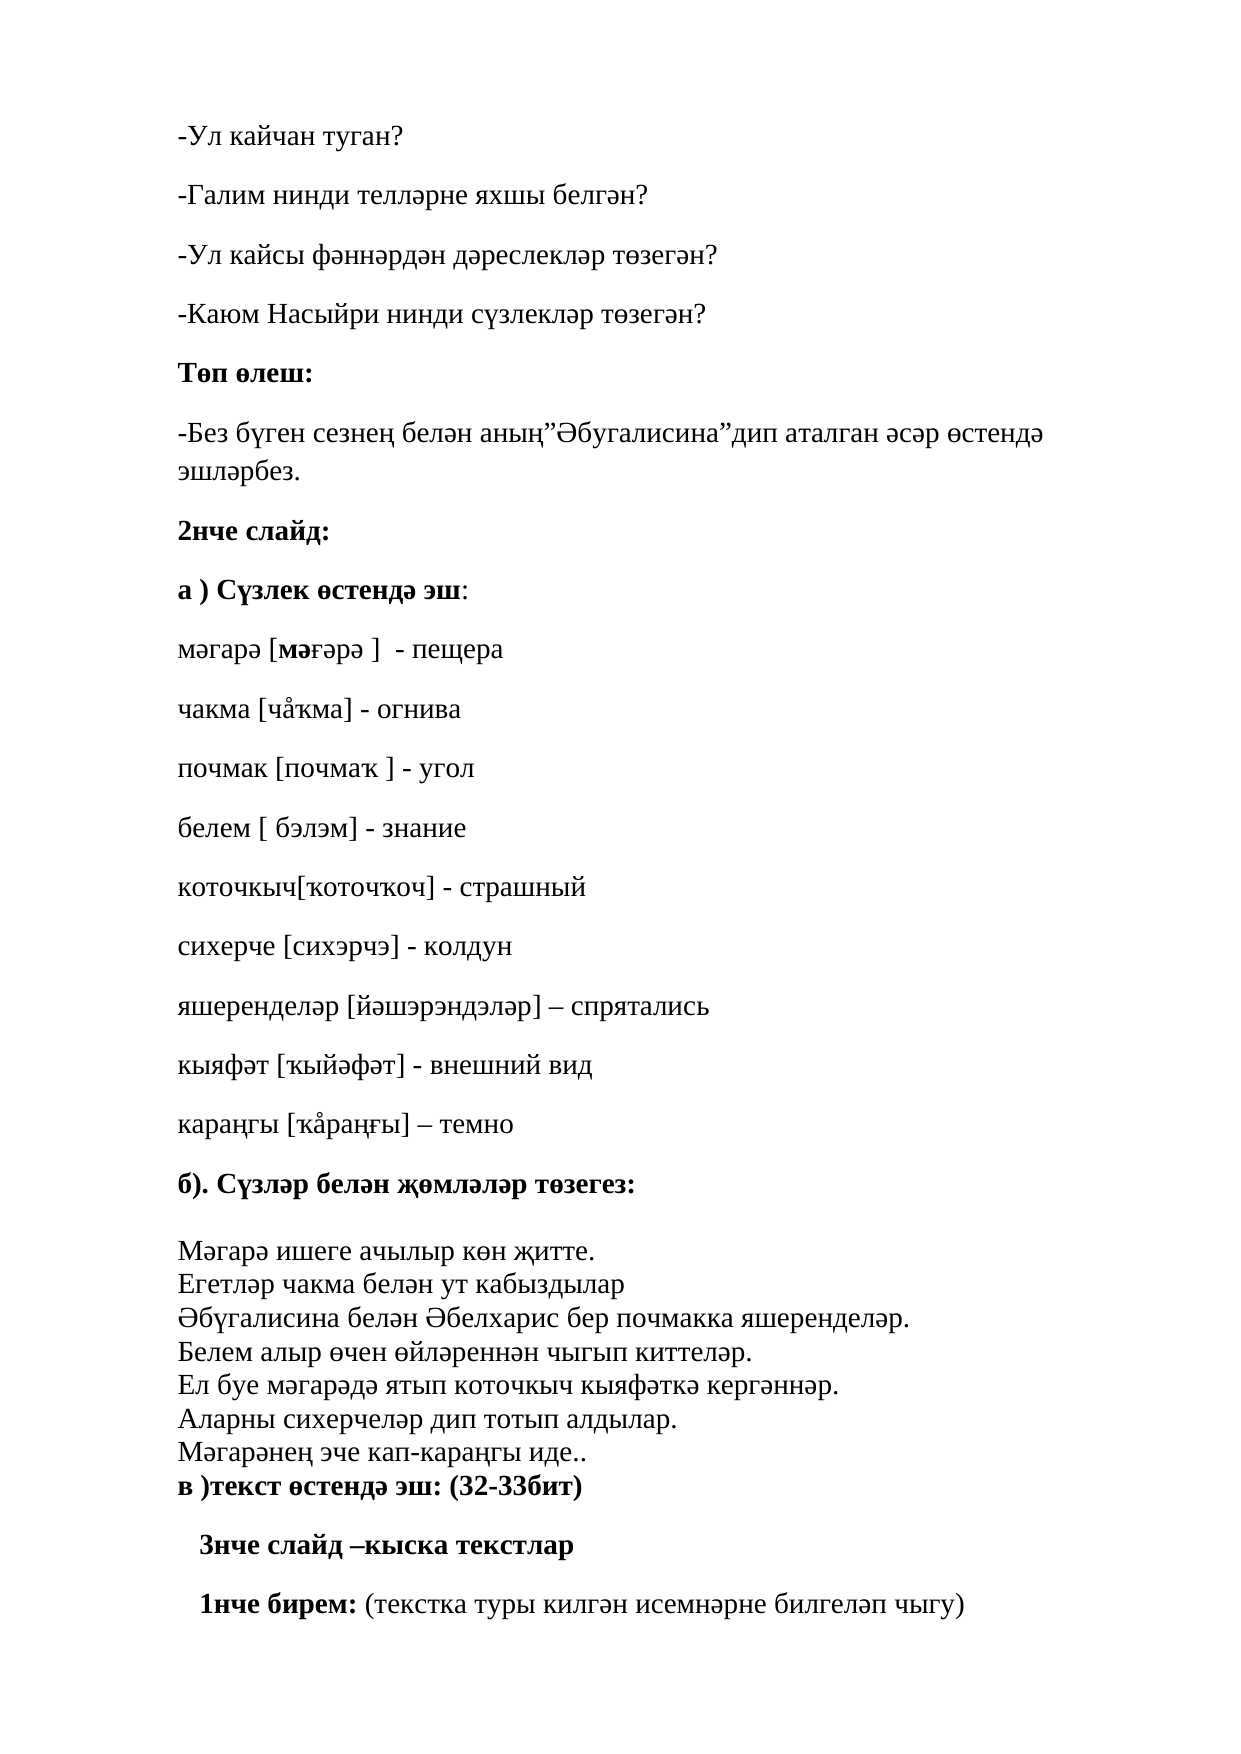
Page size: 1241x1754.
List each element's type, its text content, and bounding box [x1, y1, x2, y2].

text Белем алыр өчен өйләреннән чыгып киттеләр. [177, 1334, 1152, 1367]
text Мәгарә ишеге ачылыр көн җитте. [177, 1233, 1152, 1267]
text белем [ бэлэм] - знание [177, 810, 1152, 843]
text сихерче [cихэрчэ] - колдун [177, 928, 1152, 962]
text Төп өлеш: [177, 356, 1152, 389]
text а ) Сүзлек өстендә эш: [177, 572, 1152, 606]
text караңгы [ҡåраңғы] – темно [177, 1107, 1152, 1140]
text 3нче слайд –кыска текстлар [177, 1527, 1152, 1561]
text коточкыч[ҡоточҡоч] - страшный [177, 869, 1152, 903]
text кыяфәт [ҡыйәфәт] - внешний вид [177, 1047, 1152, 1081]
text 1нче бирем: (текстка туры килгән исемнәрне билгеләп чыгу) [177, 1587, 1152, 1620]
text мәгарә [мәғәрә ] - пещера [177, 632, 1152, 665]
text почмак [почмаҡ ] - угол [177, 750, 1152, 784]
text -Галим нинди телләрне яхшы белгән? [177, 177, 1152, 211]
text б). Сүзләр белән җөмләләр төзегез: [177, 1166, 1152, 1199]
text чакма [чåҡма] - огнива [177, 691, 1152, 724]
text в )текст өстендә эш: (32-33бит) [177, 1468, 1152, 1501]
text -Ул кайсы фәннәрдән дәреслекләр төзегән? [177, 237, 1152, 270]
text Ел буе мәгарәдә ятып коточкыч кыяфәткә кергәннәр. [177, 1367, 1152, 1401]
text -Без бүген сезнең белән аның”Әбугалисина”дип аталган әсәр өстендә эшләрбез. [177, 415, 1152, 487]
text Әбүгалисина белән Әбелхарис бер почмакка яшеренделәр. [177, 1300, 1152, 1334]
text Аларны сихерчеләр дип тотып алдылар. [177, 1401, 1152, 1434]
text Мәгарәнең эче кап-караңгы иде.. [177, 1434, 1152, 1468]
text -Ул кайчан туган? [177, 118, 1152, 152]
text -Каюм Насыйри нинди сүзлекләр төзегән? [177, 296, 1152, 330]
text яшеренделәр [йәшэрэндэләр] – спрятались [177, 988, 1152, 1021]
text Егетләр чакма белән ут кабыздылар [177, 1267, 1152, 1300]
text 2нче слайд: [177, 513, 1152, 546]
